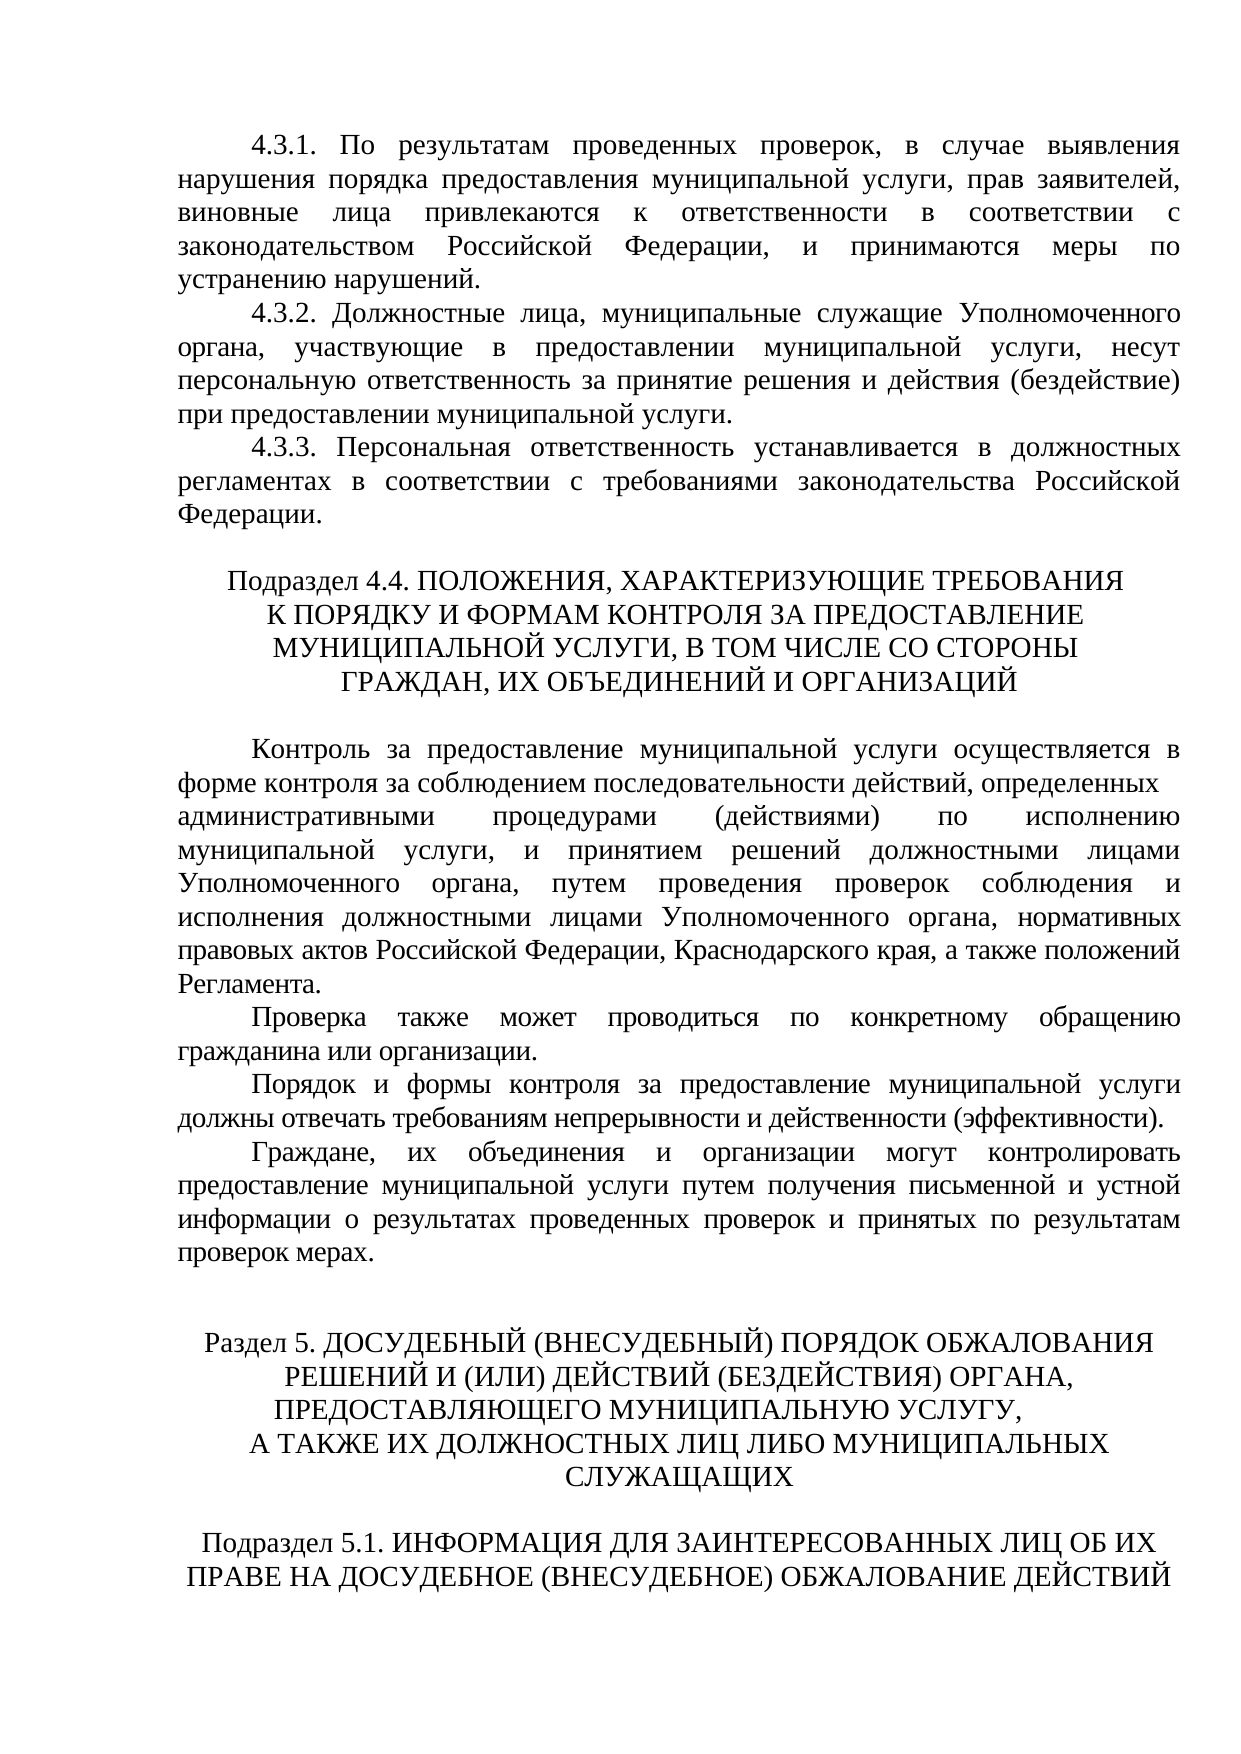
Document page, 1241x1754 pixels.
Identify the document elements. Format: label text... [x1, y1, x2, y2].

text 4.3.3. Персональная ответственность устанавливается в должностных регламентах в соответствии с требованиями законодательства Российской Федерации. [177, 429, 1181, 530]
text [177, 1527, 1181, 1592]
text А ТАКЖЕ ИХ ДОЛЖНОСТНЫХ ЛИЦ ЛИБО МУНИЦИПАЛЬНЫХ СЛУЖАЩАЩИХ [177, 1426, 1181, 1493]
text 4.3.2. Должностные лица, муниципальные служащие Уполномоченного органа, участвующие в предоставлении муниципальной услуги, несут персональную ответственность за принятие решения и действия (бездействие) при предоставлении муниципальной услуги. [177, 295, 1181, 429]
text Контроль за предоставление муниципальной услуги осуществляется в форме контроля за соблюдением последовательности действий, определенных [177, 731, 1181, 798]
text Подраздел 4.4. ПОЛОЖЕНИЯ, ХАРАКТЕРИЗУЮЩИЕ ТРЕБОВАНИЯ К ПОРЯДКУ И ФОРМАМ КОНТРОЛЯ ЗА ПРЕДОСТАВЛЕНИЕ МУНИЦИПАЛЬНОЙ УСЛУГИ, В ТОМ ЧИСЛЕ СО СТОРОНЫ ГРАЖДАН, ИХ ОБЪЕДИНЕНИЙ И ОРГАНИЗАЦИЙ [177, 563, 1181, 698]
text Проверка также может проводиться по конкретному обращению гражданина или организации. [177, 999, 1181, 1067]
text 4.3.1. По результатам проведенных проверок, в случае выявления нарушения порядка предоставления муниципальной услуги, прав заявителей, виновные лица привлекаются к ответственности в соответствии с законодательством Российской Федерации, и принимаются меры по устранению нарушений. [177, 127, 1181, 295]
text Раздел 5. ДОСУДЕБНЫЙ (ВНЕСУДЕБНЫЙ) ПОРЯДОК ОБЖАЛОВАНИЯ РЕШЕНИЙ И (ИЛИ) ДЕЙСТВИЙ (БЕЗДЕЙСТВИЯ) ОРГАНА, ПРЕДОСТАВЛЯЮЩЕГО МУНИЦИПАЛЬНУЮ УСЛУГУ, [177, 1325, 1181, 1426]
text административными процедурами (действиями) по исполнению муниципальной услуги, и принятием решений должностными лицами Уполномоченного органа, путем проведения проверок соблюдения и исполнения должностными лицами Уполномоченного органа, нормативных правовых актов Российской Федерации, Краснодарского края, а также положений Регламента. [177, 798, 1181, 999]
text Граждане, их объединения и организации могут контролировать предоставление муниципальной услуги путем получения письменной и устной информации о результатах проведенных проверок и принятых по результатам проверок мерах. [177, 1134, 1181, 1268]
text Порядок и формы контроля за предоставление муниципальной услуги должны отвечать требованиям непрерывности и действенности (эффективности). [177, 1067, 1181, 1134]
